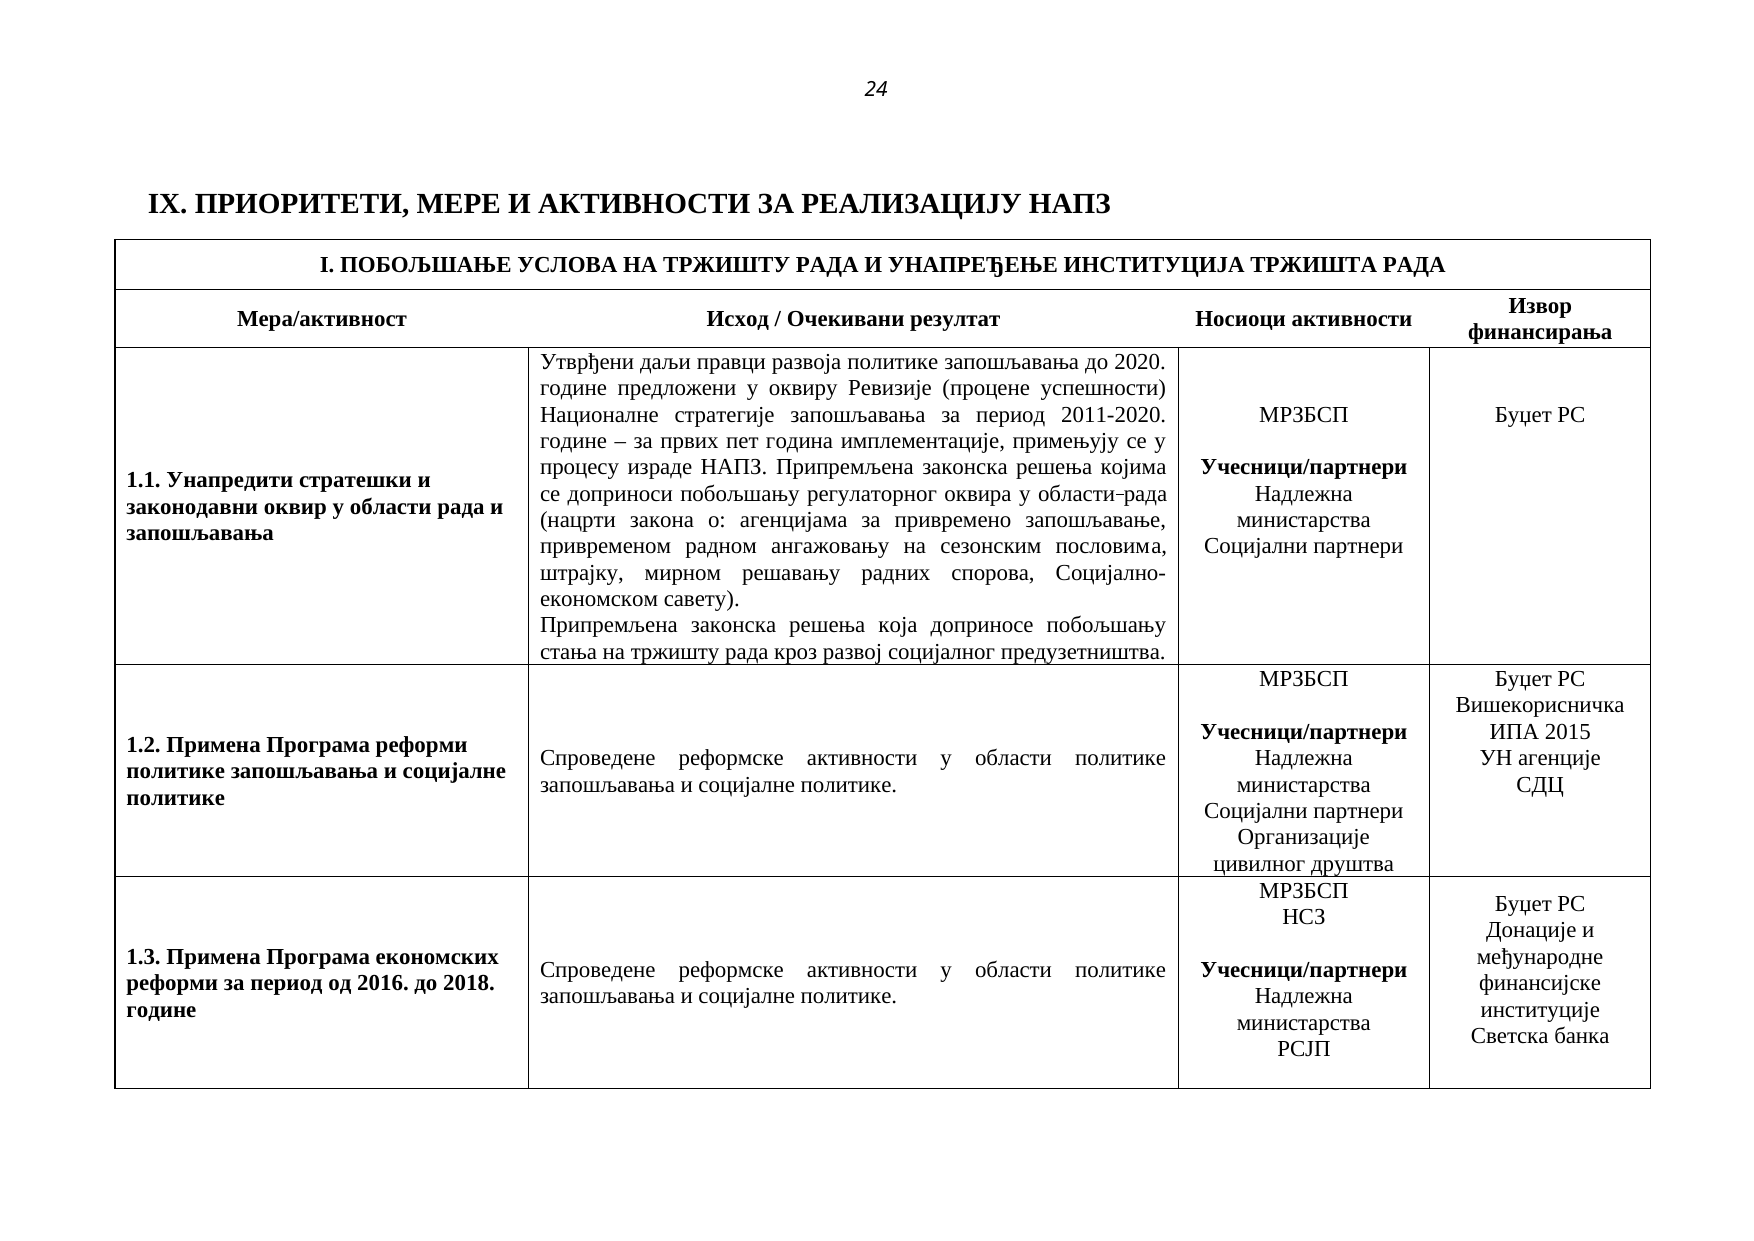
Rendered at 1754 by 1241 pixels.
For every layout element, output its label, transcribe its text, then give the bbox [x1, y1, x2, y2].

table_header I. ПОБОЉШАЊЕ УСЛОВА НА ТРЖИШТУ РАДА И УНАПРЕЂЕЊЕ ИНСТИТУЦИЈА ТРЖИШТА РАДА [116, 240, 1650, 289]
table_cell 1.2. Примена Програма реформи политике запошљавања и социјалне политике [116, 665, 528, 876]
table_cell Носиоци активности [1178, 290, 1429, 347]
table_cell Буџет РС [1430, 348, 1650, 664]
table_cell Исход / Очекивани резултат [529, 290, 1178, 347]
table_cell Спроведене реформске активности у области политике запошљавања и социјалне политике. [529, 877, 1178, 1088]
table_cell Буџет РС Вишекорисничка ИПА 2015 УН агенције СДЦ [1430, 665, 1650, 876]
table_cell Извор финансирања [1429, 290, 1650, 347]
table_cell Спроведене реформске активности у области политике запошљавања и социјалне политике. [529, 665, 1178, 876]
table_cell 1.1. Унапредити стратешки и законодавни оквир у области рада и запошљавања [116, 348, 528, 664]
table_cell 1.3. Примена Програма економских реформи за период од 2016. до 2018. године [116, 877, 528, 1088]
table_cell МРЗБСП Учесници/партнери Надлежна министарства Социјални партнери [1179, 348, 1429, 664]
table_cell МРЗБСП Учесници/партнери Надлежна министарства Социјални партнери Организације цивилног друштва [1179, 665, 1429, 876]
text IX. ПРИОРИТЕТИ, МЕРЕ И АКТИВНОСТИ ЗА РЕАЛИЗАЦИЈУ НАПЗ [148, 186, 1606, 219]
table_cell Мера/активност [116, 290, 528, 347]
table_cell Утврђени даљи правци развоја политике запошљавања до 2020. године предложени у оквиру Ревизије (процене успешности) Националне стратегије запошљавања за период 2011-2020. године – за првих пет година имплементације, примењују се у процесу израде НАПЗ. Припремљена законска решења којима се доприноси побољшању регулаторног оквира у области рада (нацрти закона о: агенцијама за привремено запошљавање, привременом радном ангажовању на сезонским пословима, штрајку, мирном решавању радних спорова, Социјално-економском савету). Припремљена законска решења која доприносе побољшању стања на тржишту рада кроз развој социјалног предузетништва. [529, 348, 1178, 664]
table_cell Буџет РС Донације и међународне финансијске институције Светска банка [1430, 877, 1650, 1088]
table_cell МРЗБСП НСЗ Учесници/партнери Надлежна министарства РСЈП [1179, 877, 1429, 1088]
